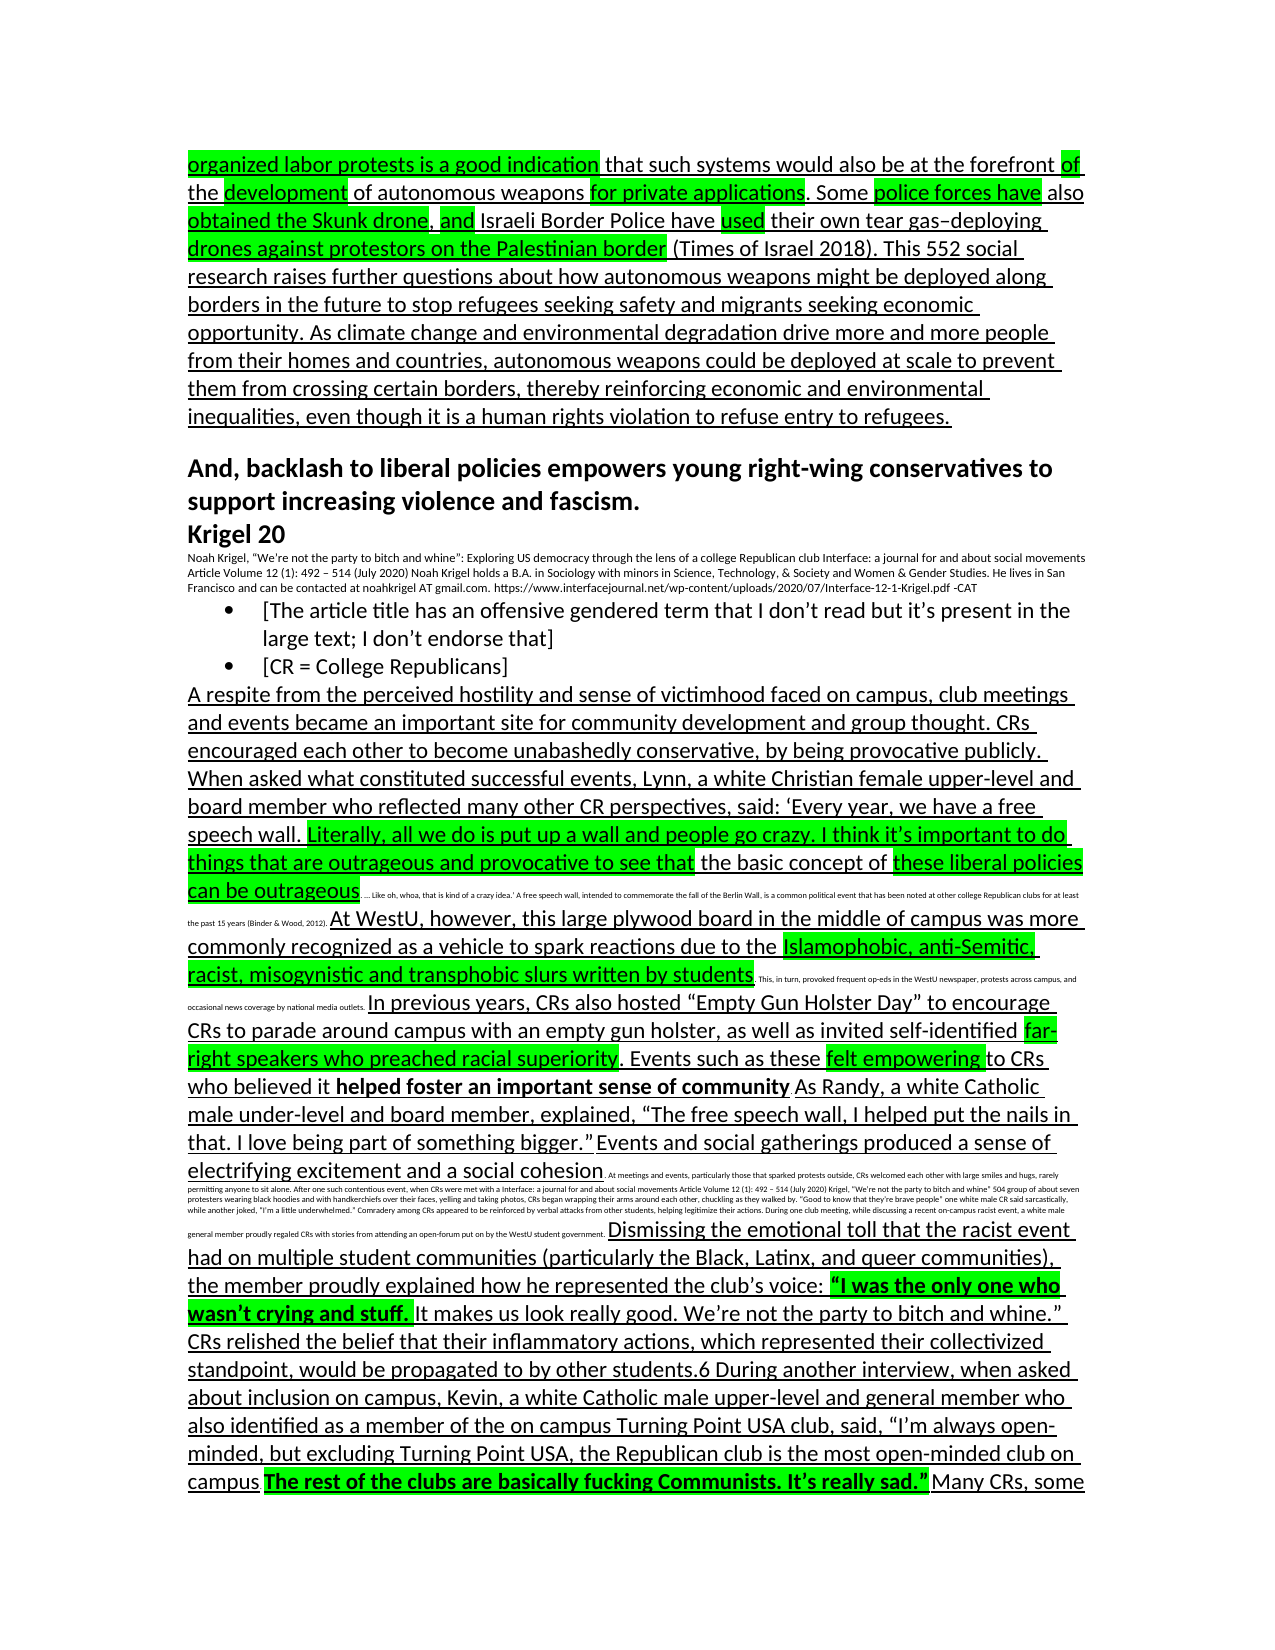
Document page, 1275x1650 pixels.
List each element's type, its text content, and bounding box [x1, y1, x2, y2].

list [The article title has an offensive gendered term that I don’t read but it’s present in the large text; I don’t endorse that] [225, 596, 1087, 652]
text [187, 150, 1087, 430]
subtitle And, backlash to liberal policies empowers young right-wing conservatives to support increasing violence and fascism. [187, 451, 1087, 517]
text Noah Krigel, “We’re not the party to bitch and whine”: Exploring US democracy through the lens of a college Republican club Interface: a journal for and about social movements Article Volume 12 (1): 492 – 514 (July 2020) Noah Krigel holds a B.A. in Sociology with minors in Science, Technology, & Society and Women & Gender Studies. He lives in San Francisco and can be contacted at noahkrigel AT gmail.com. https://www.interfacejournal.net/wp-content/uploads/2020/07/Interface-12-1-Krigel.pdf -CAT [187, 550, 1087, 596]
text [187, 680, 1087, 1495]
text Krigel 20 [187, 517, 1087, 550]
list [CR = College Republicans] [225, 652, 1087, 680]
